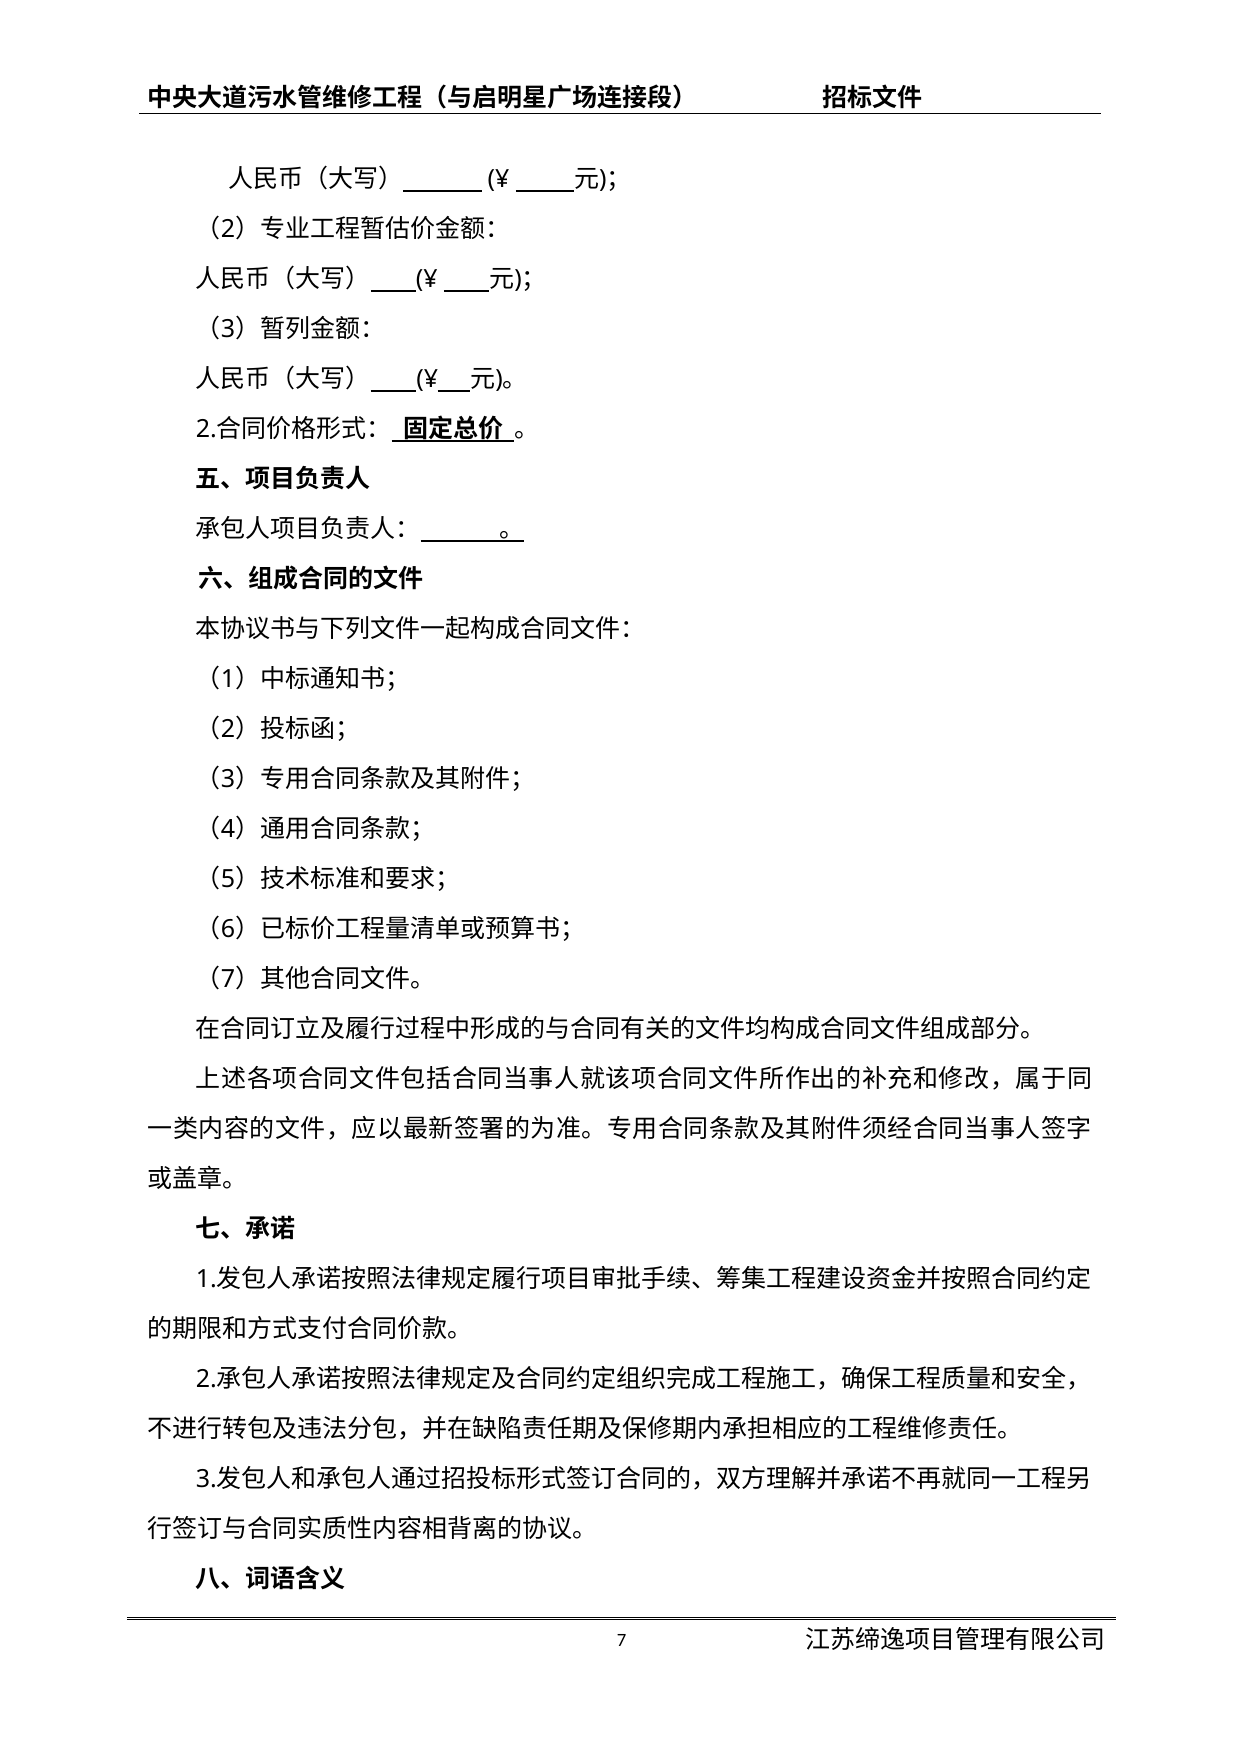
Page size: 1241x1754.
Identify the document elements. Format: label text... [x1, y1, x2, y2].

text （3）暂列金额： [148, 298, 1092, 348]
text 八、词语含义 [148, 1548, 1092, 1598]
text 上述各项合同文件包括合同当事人就该项合同文件所作出的补充和修改，属于同一类内容的文件，应以最新签署的为准。专用合同条款及其附件须经合同当事人签字或盖章。 [148, 1048, 1092, 1198]
text 2.承包人承诺按照法律规定及合同约定组织完成工程施工，确保工程质量和安全，不进行转包及违法分包，并在缺陷责任期及保修期内承担相应的工程维修责任。 [148, 1348, 1092, 1448]
text （6）已标价工程量清单或预算书； [148, 898, 1092, 948]
text （2）专业工程暂估价金额： [148, 198, 1092, 248]
text 人民币（大写） (¥ 元)。 [148, 348, 1092, 398]
text （7）其他合同文件。 [148, 948, 1092, 998]
text 六、组成合同的文件 [148, 548, 1092, 598]
text 在合同订立及履行过程中形成的与合同有关的文件均构成合同文件组成部分。 [148, 998, 1092, 1048]
text 本协议书与下列文件一起构成合同文件： [148, 598, 1092, 648]
text 1.发包人承诺按照法律规定履行项目审批手续、筹集工程建设资金并按照合同约定的期限和方式支付合同价款。 [148, 1248, 1092, 1348]
text 五、项目负责人 [148, 448, 1092, 498]
text 人民币（大写） (¥ 元)； [148, 148, 1092, 198]
text （1）中标通知书； [148, 648, 1092, 698]
text 3.发包人和承包人通过招投标形式签订合同的，双方理解并承诺不再就同一工程另行签订与合同实质性内容相背离的协议。 [148, 1448, 1092, 1548]
text 七、承诺 [148, 1198, 1092, 1248]
text （4）通用合同条款； [148, 798, 1092, 848]
text 承包人项目负责人： 。 [148, 498, 1092, 548]
text 人民币（大写） (¥ 元)； [148, 248, 1092, 298]
text （3）专用合同条款及其附件； [148, 748, 1092, 798]
text （2）投标函； [148, 698, 1092, 748]
text 2.合同价格形式： 固定总价 。 [148, 398, 1092, 448]
text （5）技术标准和要求； [148, 848, 1092, 898]
